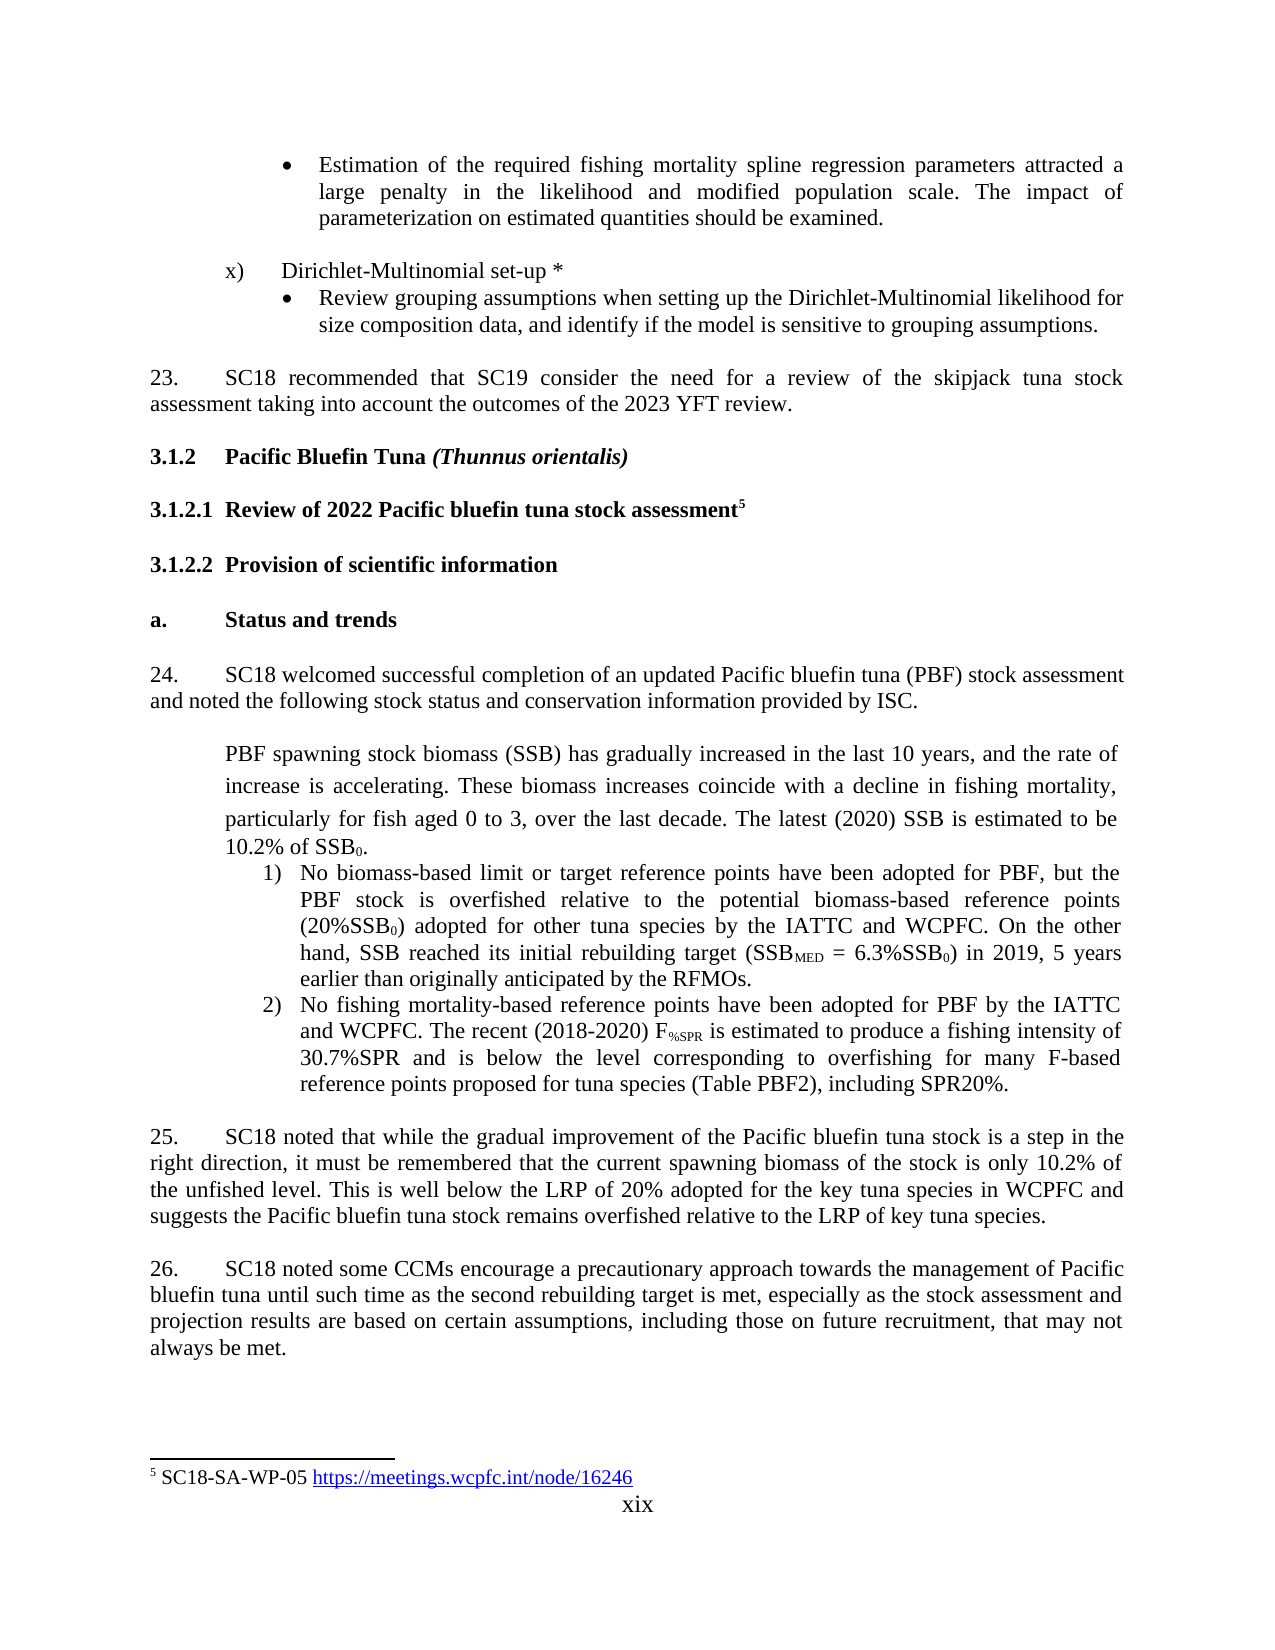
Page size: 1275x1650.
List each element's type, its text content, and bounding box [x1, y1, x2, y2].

list Review grouping assumptions when setting up the Dirichlet-Multinomial likelihood for size composition data, and identify if the model is sensitive to grouping assumptions. [281, 283, 1125, 338]
subtitle Review of 2022 Pacific bluefin tuna stock assessment [150, 496, 1125, 522]
subtitle Status and trends [150, 606, 1125, 632]
text PBF spawning stock biomass (SSB) has gradually increased in the last 10 years, and the rate of increase is accelerating. These biomass increases coincide with a decline in fishing mortality, particularly for fish aged 0 to 3, over the last decade. The latest (2020) SSB is estimated to be 10.2% of SSB0. [225, 740, 1122, 859]
text SC18 recommended that SC19 consider the need for a review of the skipjack tuna stock assessment taking into account the outcomes of the 2023 YFT review. [150, 364, 1125, 417]
list No biomass-based limit or target reference points have been adopted for PBF, but the PBF stock is overfished relative to the potential biomass-based reference points (20%SSB0) adopted for other tuna species by the IATTC and WCPFC. On the other hand, SSB reached its initial rebuilding target (SSBMED = 6.3%SSB0) in 2019, 5 years earlier than originally anticipated by the RFMOs. [262, 859, 1122, 991]
text SC18 noted some CCMs encourage a precautionary approach towards the management of Pacific bluefin tuna until such time as the second rebuilding target is met, especially as the stock assessment and projection results are based on certain assumptions, including those on future recruitment, that may not always be met. [150, 1255, 1125, 1360]
text SC18 welcomed successful completion of an updated Pacific bluefin tuna (PBF) stock assessment and noted the following stock status and conservation information provided by ISC. [150, 661, 1125, 714]
list Pacific Bluefin Tuna (Thunnus orientalis) [150, 443, 1125, 469]
list No fishing mortality-based reference points have been adopted for PBF by the IATTC and WCPFC. The recent (2018-2020) F%SPR is estimated to produce a fishing intensity of 30.7%SPR and is below the level corresponding to overfishing for many F-based reference points proposed for tuna species (Table PBF2), including SPR20%. [262, 991, 1122, 1097]
subtitle Provision of scientific information [150, 551, 1125, 577]
list Estimation of the required fishing mortality spline regression parameters attracted a large penalty in the likelihood and modified population scale. The impact of parameterization on estimated quantities should be examined. [281, 150, 1125, 231]
list Dirichlet-Multinomial set-up * [225, 257, 1125, 283]
text SC18 noted that while the gradual improvement of the Pacific bluefin tuna stock is a step in the right direction, it must be remembered that the current spawning biomass of the stock is only 10.2% of the unfished level. This is well below the LRP of 20% adopted for the key tuna species in WCPFC and suggests the Pacific bluefin tuna stock remains overfished relative to the LRP of key tuna species. [150, 1123, 1125, 1228]
